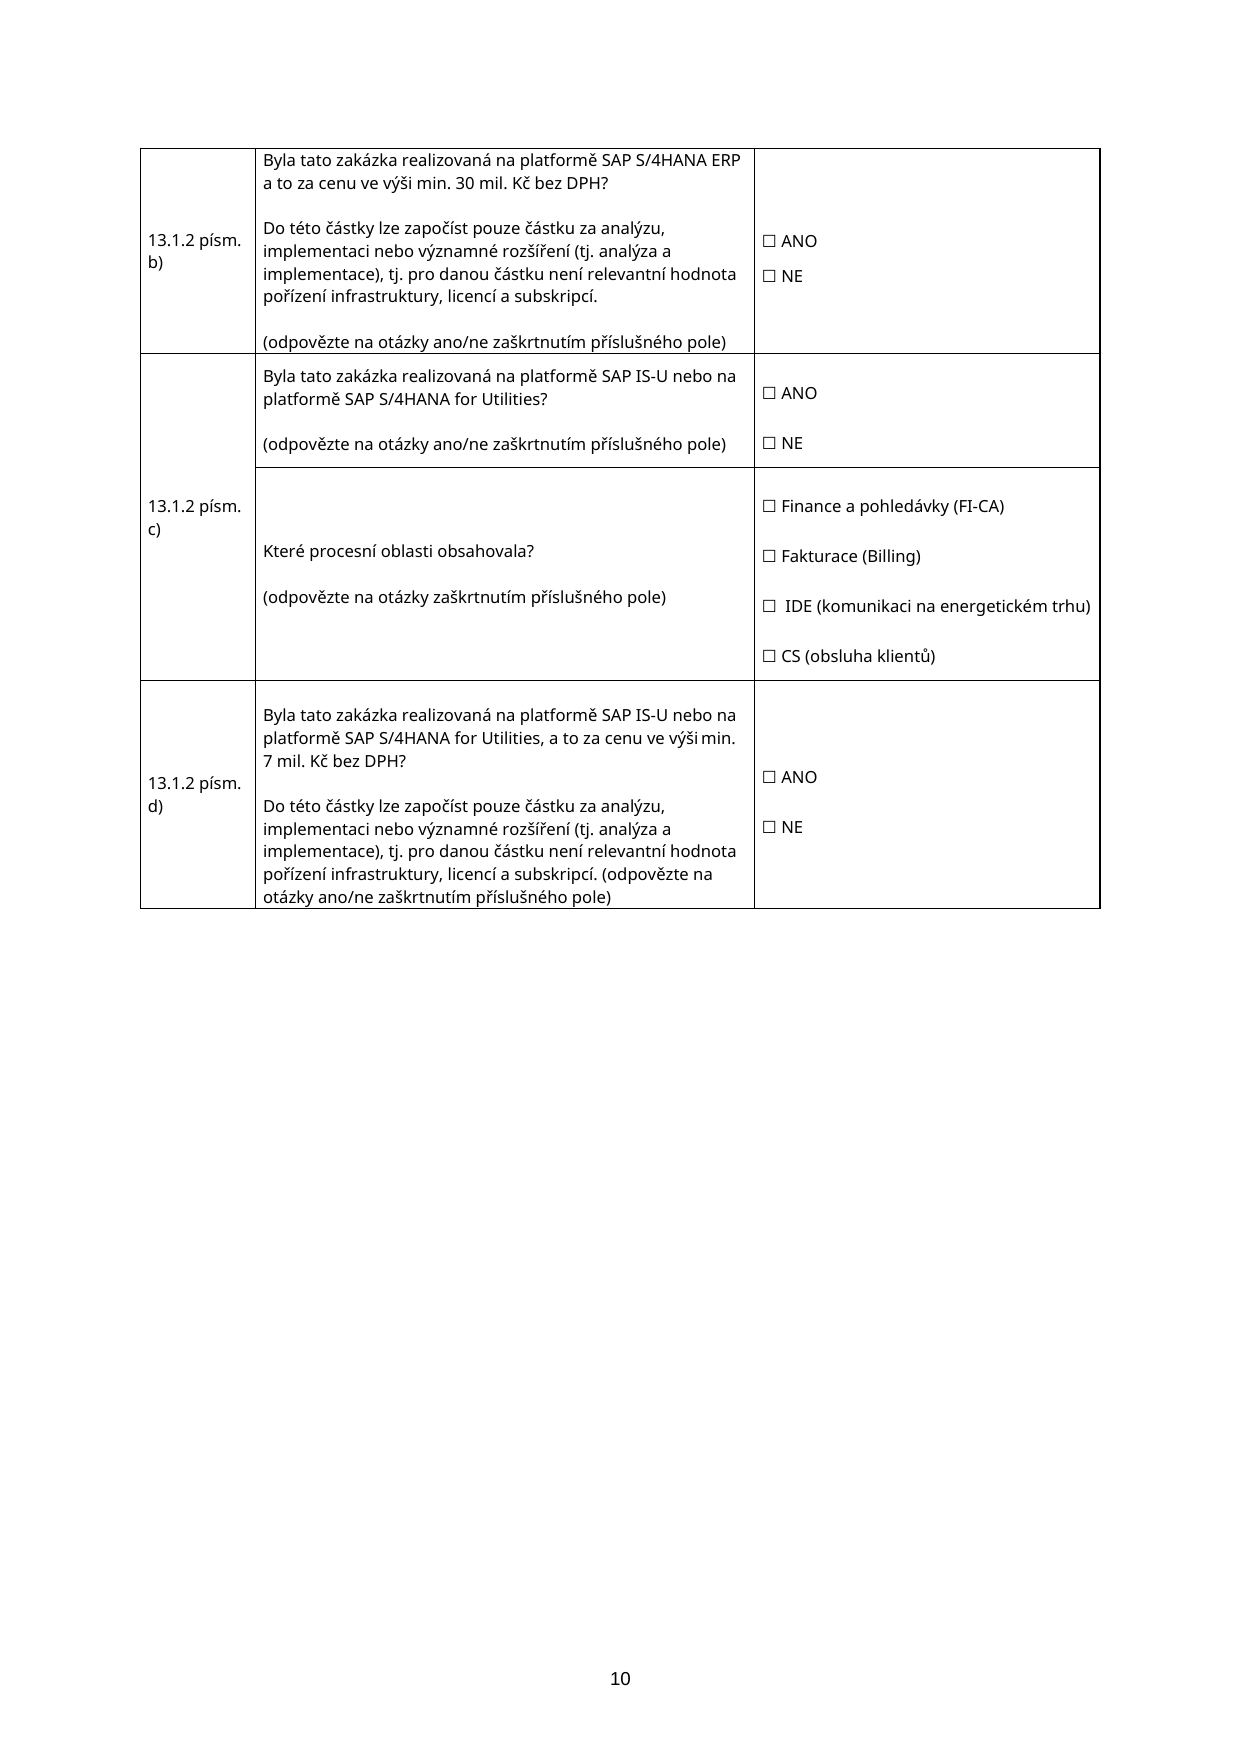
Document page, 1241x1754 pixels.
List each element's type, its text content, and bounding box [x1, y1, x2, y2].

table_cell 13.1.2 písm. d) [141, 681, 255, 908]
table_cell Které procesní oblasti obsahovala? (odpovězte na otázky zaškrtnutím příslušného pole) [256, 468, 754, 680]
table_cell ANO NE [755, 149, 1099, 353]
table_cell ANO NE [755, 681, 1099, 908]
table_cell Finance a pohledávky (FI-CA) Fakturace (Billing) IDE (komunikaci na energetickém trhu) CS (obsluha klientů) [755, 468, 1099, 680]
table_cell Byla tato zakázka realizovaná na platformě SAP S/4HANA ERP a to za cenu ve výši min. 30 mil. Kč bez DPH? Do této částky lze započíst pouze částku za analýzu, implementaci nebo významné rozšíření (tj. analýza a implementace), tj. pro danou částku není relevantní hodnota pořízení infrastruktury, licencí a subskripcí. (odpovězte na otázky ano/ne zaškrtnutím příslušného pole) [256, 149, 754, 353]
table_cell Byla tato zakázka realizovaná na platformě SAP IS-U nebo na platformě SAP S/4HANA for Utilities? (odpovězte na otázky ano/ne zaškrtnutím příslušného pole) [256, 354, 754, 467]
table_cell ANO NE [755, 354, 1099, 467]
table_cell 13.1.2 písm. b) [141, 149, 255, 353]
table_cell Byla tato zakázka realizovaná na platformě SAP IS-U nebo na platformě SAP S/4HANA for Utilities, a to za cenu ve výši min. 7 mil. Kč bez DPH? Do této částky lze započíst pouze částku za analýzu, implementaci nebo významné rozšíření (tj. analýza a implementace), tj. pro danou částku není relevantní hodnota pořízení infrastruktury, licencí a subskripcí. (odpovězte na otázky ano/ne zaškrtnutím příslušného pole) [256, 681, 754, 908]
table_cell 13.1.2 písm. c) [141, 354, 255, 680]
